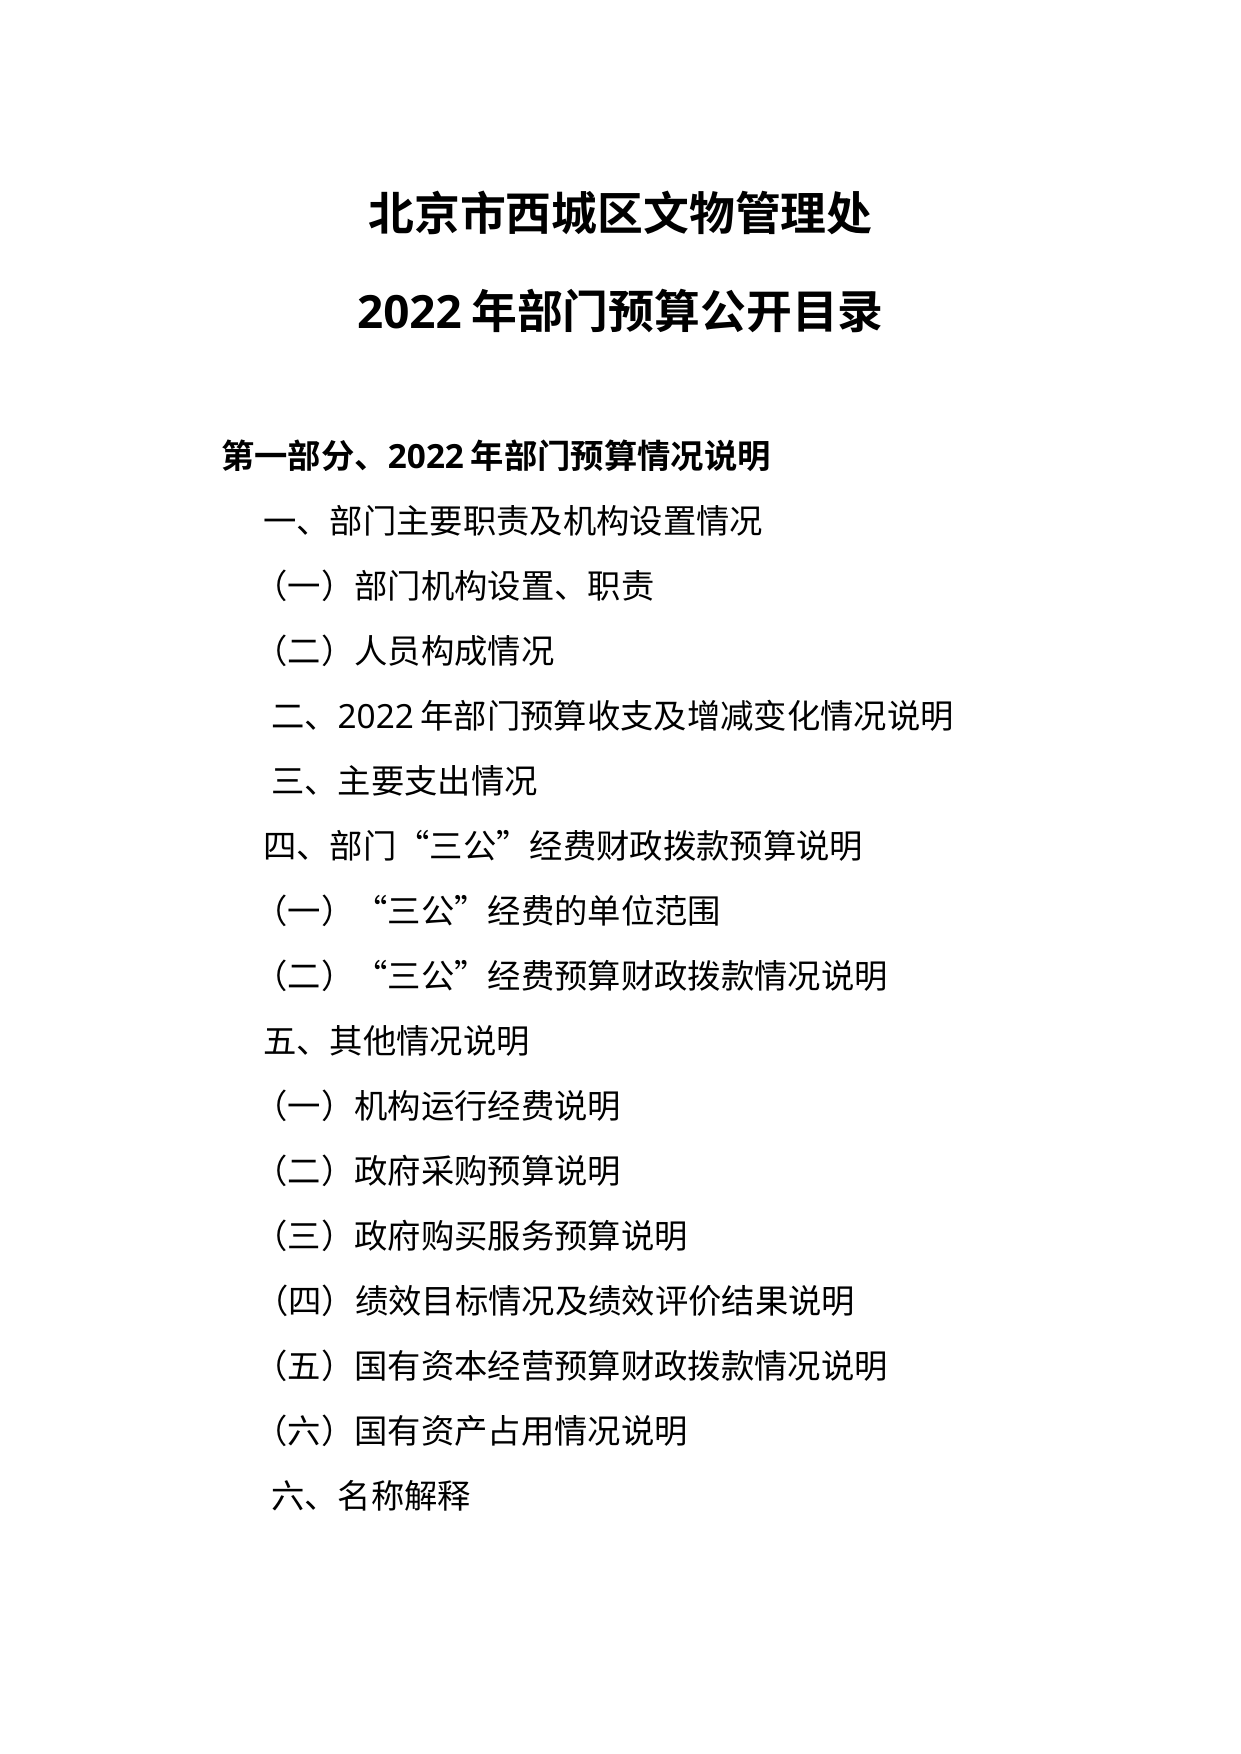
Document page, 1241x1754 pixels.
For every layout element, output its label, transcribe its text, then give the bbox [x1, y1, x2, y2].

text （一）“三公”经费的单位范围 [187, 877, 1053, 942]
text 一、部门主要职责及机构设置情况 [187, 487, 1053, 552]
text （一）机构运行经费说明 [187, 1072, 1053, 1137]
text 第一部分、2022年部门预算情况说明 [187, 422, 1053, 487]
text （五）国有资本经营预算财政拨款情况说明 [187, 1332, 1053, 1397]
text 北京市西城区文物管理处 [187, 162, 1053, 259]
text 四、部门“三公”经费财政拨款预算说明 [187, 812, 1053, 877]
text （六）国有资产占用情况说明 [187, 1397, 1053, 1462]
text （二）“三公”经费预算财政拨款情况说明 [187, 942, 1053, 1007]
text 五、其他情况说明 [187, 1007, 1053, 1072]
text （三）政府购买服务预算说明 [187, 1202, 1053, 1267]
text 2022年部门预算公开目录 [187, 259, 1053, 357]
text （一）部门机构设置、职责 [187, 552, 1053, 617]
text （二）人员构成情况 [187, 617, 1053, 682]
text 六、名称解释 [187, 1462, 1053, 1527]
text 二、2022年部门预算收支及增减变化情况说明 [187, 682, 1053, 747]
text （四）绩效目标情况及绩效评价结果说明 [187, 1267, 1053, 1332]
text 三、主要支出情况 [187, 747, 1053, 812]
text （二）政府采购预算说明 [187, 1137, 1053, 1202]
